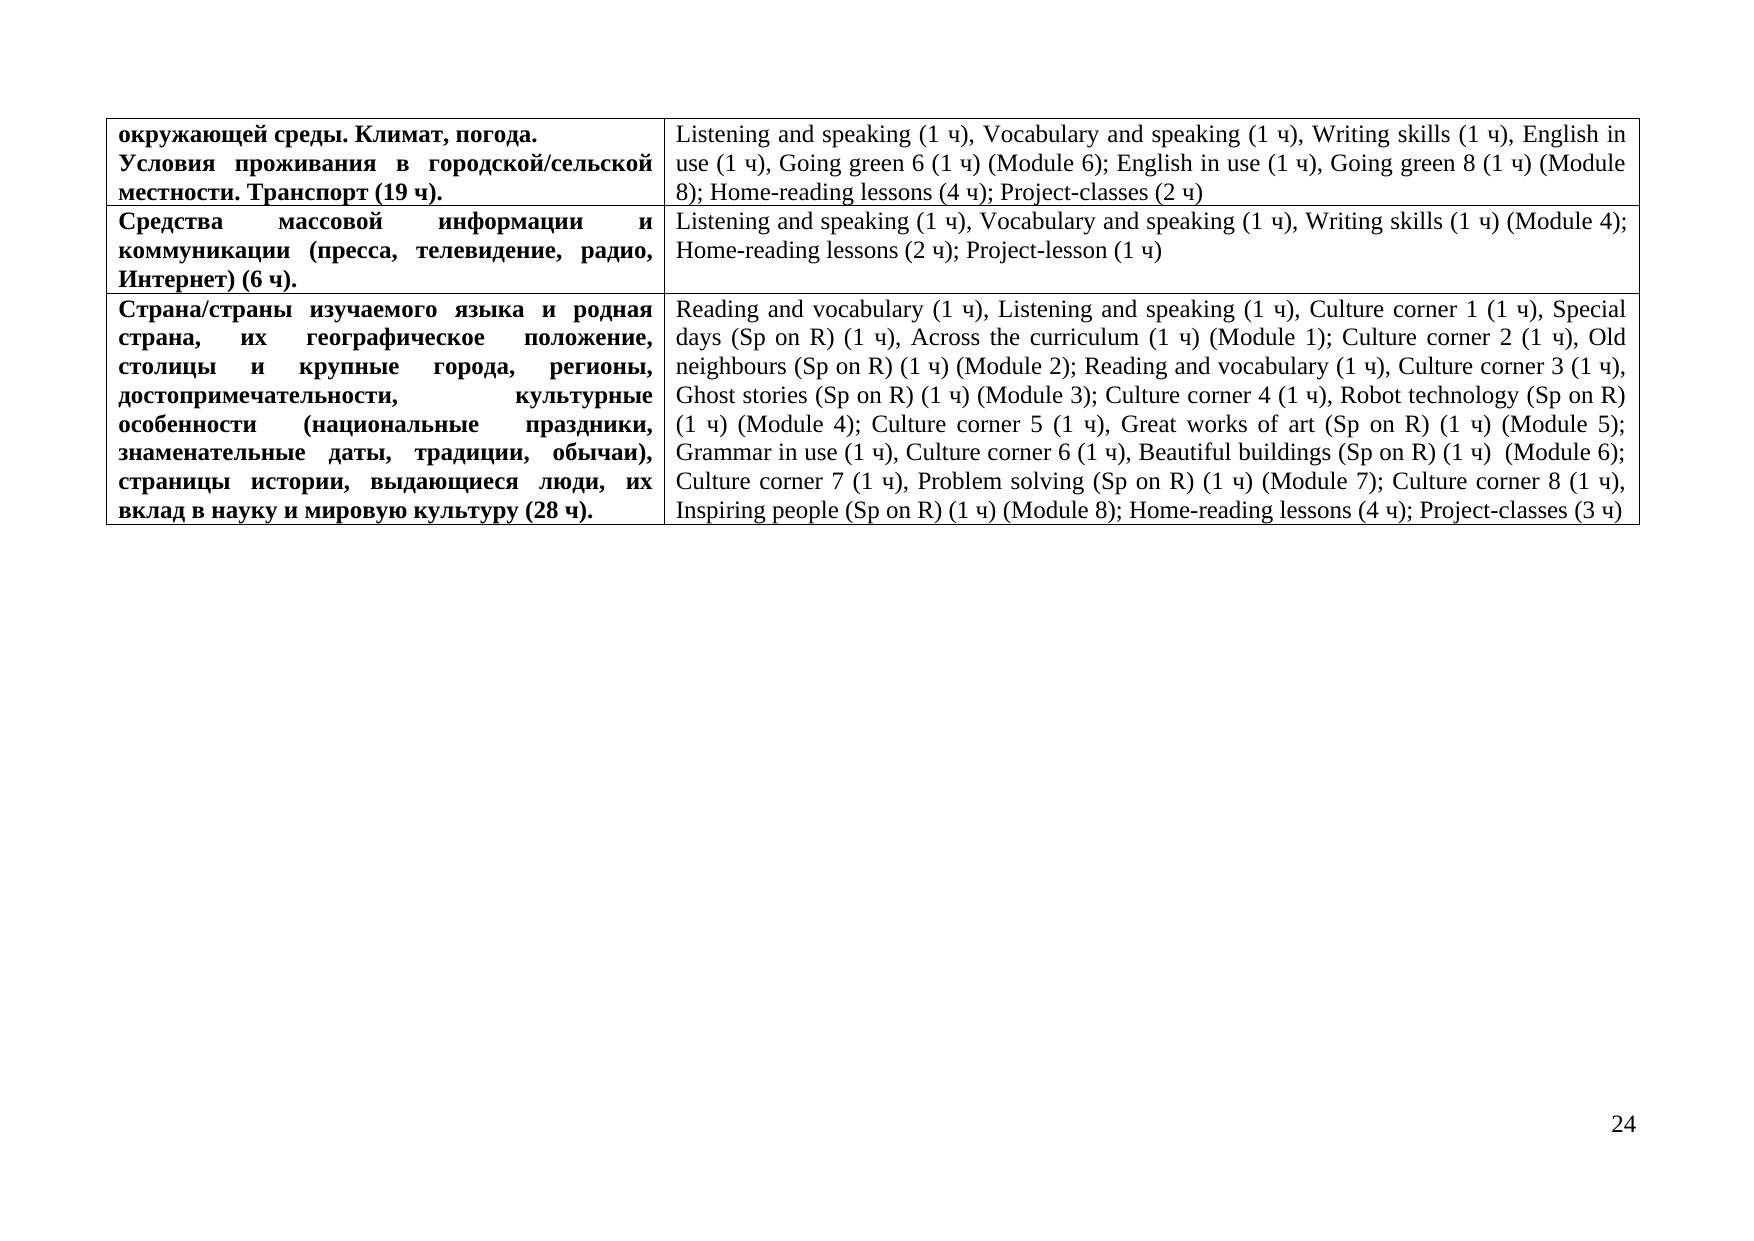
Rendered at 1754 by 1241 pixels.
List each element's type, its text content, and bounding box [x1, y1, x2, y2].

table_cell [665, 119, 1639, 205]
table_cell Listening and speaking (1 ч), Vocabulary and speaking (1 ч), Writing skills (1 ч) (Module 4); Home-reading lessons (2 ч); Project-lesson (1 ч) [665, 206, 1639, 293]
table_cell Страна/страны изучаемого языка и родная страна, их географическое положение, столицы и крупные города, регионы, достопримечательности, культурные особенности (национальные праздники, знаменательные даты, традиции, обычаи), страницы истории, выдающиеся люди, их вклад в науку и мировую культуру (28 ч). [107, 294, 664, 524]
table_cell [107, 119, 664, 205]
table_cell Reading and vocabulary (1 ч), Listening and speaking (1 ч), Culture corner 1 (1 ч), Special days (Sp on R) (1 ч), Across the curriculum (1 ч) (Module 1); Culture corner 2 (1 ч), Old neighbours (Sp on R) (1 ч) (Module 2); Reading and vocabulary (1 ч), Culture corner 3 (1 ч), Ghost stories (Sp on R) (1 ч) (Module 3); Culture corner 4 (1 ч), Robot technology (Sp on R) (1 ч) (Module 4); Culture corner 5 (1 ч), Great works of art (Sp on R) (1 ч) (Module 5); Grammar in use (1 ч), Culture corner 6 (1 ч), Beautiful buildings (Sp on R) (1 ч) (Module 6); Culture corner 7 (1 ч), Problem solving (Sp on R) (1 ч) (Module 7); Culture corner 8 (1 ч), Inspiring people (Sp on R) (1 ч) (Module 8); Home-reading lessons (4 ч); Project-classes (3 ч) [665, 294, 1639, 524]
table_cell Средства массовой информации и коммуникации (пресса, телевидение, радио, Интернет) (6 ч). [107, 206, 664, 293]
